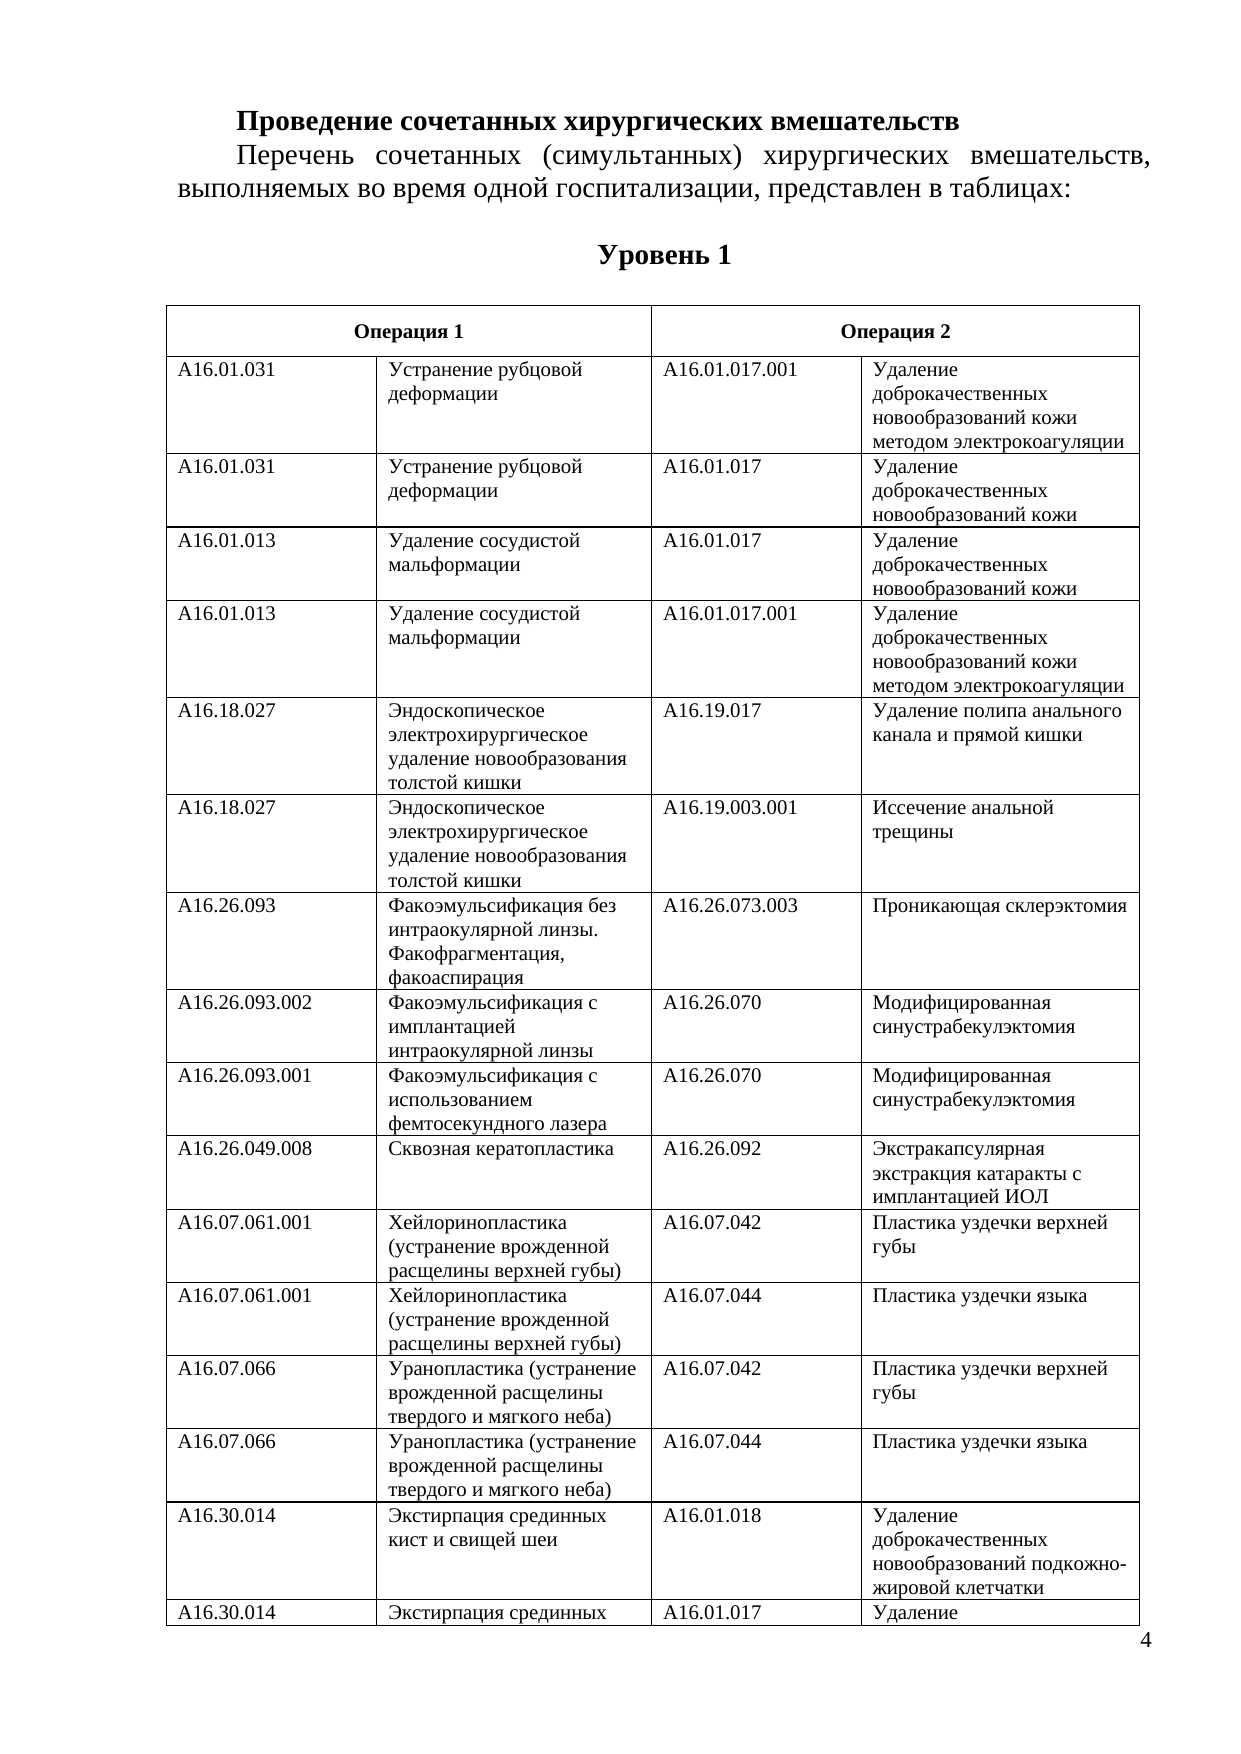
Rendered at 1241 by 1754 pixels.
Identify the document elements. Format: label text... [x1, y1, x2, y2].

table_cell Пластика уздечки верхней губы [862, 1356, 1139, 1428]
table_cell A16.01.017.001 [652, 601, 861, 697]
table_cell Уранопластика (устранение врожденной расщелины твердого и мягкого неба) [377, 1356, 651, 1428]
table_cell A16.07.061.001 [167, 1283, 376, 1355]
table_cell Удаление полипа анального канала и прямой кишки [862, 698, 1139, 794]
table_cell Сквозная кератопластика [377, 1136, 651, 1208]
table_cell A16.30.014 [167, 1600, 376, 1625]
table_cell Удаление сосудистой мальформации [377, 528, 651, 600]
table_cell A16.26.093.002 [167, 990, 376, 1062]
table_cell A16.01.013 [167, 601, 376, 697]
table_cell A16.01.017 [652, 454, 861, 526]
table_cell Экстирпация срединных кист и свищей шеи [377, 1600, 651, 1625]
table_cell Пластика уздечки языка [862, 1429, 1139, 1501]
table_cell A16.07.042 [652, 1356, 861, 1428]
text Перечень сочетанных (симультанных) хирургических вмешательств, выполняемых во время одной госпитализации, представлен в таблицах: [177, 137, 1152, 204]
table_cell Удаление доброкачественных новообразований кожи [862, 528, 1139, 600]
table_cell Удаление доброкачественных новообразований кожи [862, 454, 1139, 526]
table_cell A16.01.018 [652, 1503, 861, 1599]
table_cell A16.19.003.001 [652, 795, 861, 892]
table_cell Пластика уздечки языка [862, 1283, 1139, 1355]
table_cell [862, 1600, 1139, 1625]
table_cell A16.01.013 [167, 528, 376, 600]
table_cell A16.26.093 [167, 893, 376, 989]
table_cell A16.07.066 [167, 1356, 376, 1428]
table_cell A16.19.017 [652, 698, 861, 794]
table_cell Экстирпация срединных кист и свищей шеи [377, 1503, 651, 1599]
table_cell A16.26.070 [652, 1063, 861, 1135]
table_cell A16.18.027 [167, 795, 376, 892]
table_cell Устранение рубцовой деформации [377, 454, 651, 526]
table_cell A16.26.073.003 [652, 893, 861, 989]
table_cell Эндоскопическое электрохирургическое удаление новообразования толстой кишки [377, 698, 651, 794]
table_cell Уранопластика (устранение врожденной расщелины твердого и мягкого неба) [377, 1429, 651, 1501]
table_cell A16.18.027 [167, 698, 376, 794]
table_cell Удаление доброкачественных новообразований кожи методом электрокоагуляции [862, 357, 1139, 453]
table_cell Проникающая склерэктомия [862, 893, 1139, 989]
text Проведение сочетанных хирургических вмешательств [177, 103, 1152, 137]
table_cell A16.07.066 [167, 1429, 376, 1501]
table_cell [862, 1503, 1139, 1599]
table_cell Устранение рубцовой деформации [377, 357, 651, 453]
table_cell A16.26.092 [652, 1136, 861, 1208]
table_cell Модифицированная синустрабекулэктомия [862, 990, 1139, 1062]
table_header Операция 1 [167, 306, 651, 356]
table_cell Пластика уздечки верхней губы [862, 1210, 1139, 1282]
table_cell A16.07.044 [652, 1283, 861, 1355]
table_cell Иссечение анальной трещины [862, 795, 1139, 892]
text Уровень 1 [177, 237, 1152, 271]
table_cell Удаление доброкачественных новообразований кожи методом электрокоагуляции [862, 601, 1139, 697]
table_cell A16.07.044 [652, 1429, 861, 1501]
table_cell A16.07.061.001 [167, 1210, 376, 1282]
table_cell A16.07.042 [652, 1210, 861, 1282]
table_cell Факоэмульсификация с имплантацией интраокулярной линзы [377, 990, 651, 1062]
table_cell A16.26.049.008 [167, 1136, 376, 1208]
table_cell A16.01.017.001 [652, 357, 861, 453]
table_cell A16.01.031 [167, 357, 376, 453]
table_cell Удаление сосудистой мальформации [377, 601, 651, 697]
table_cell A16.30.014 [167, 1503, 376, 1599]
table_cell Эндоскопическое электрохирургическое удаление новообразования толстой кишки [377, 795, 651, 892]
table_header Операция 2 [652, 306, 1139, 356]
table_cell A16.26.070 [652, 990, 861, 1062]
table_cell A16.26.093.001 [167, 1063, 376, 1135]
table_cell A16.01.031 [167, 454, 376, 526]
table_cell A16.01.017 [652, 1600, 861, 1625]
table_cell Факоэмульсификация с использованием фемтосекундного лазера [377, 1063, 651, 1135]
table_cell Факоэмульсификация без интраокулярной линзы. Факофрагментация, факоаспирация [377, 893, 651, 989]
table_cell Хейлоринопластика (устранение врожденной расщелины верхней губы) [377, 1283, 651, 1355]
table_cell Модифицированная синустрабекулэктомия [862, 1063, 1139, 1135]
table_cell Экстракапсулярная экстракция катаракты с имплантацией ИОЛ [862, 1136, 1139, 1208]
table_cell A16.01.017 [652, 528, 861, 600]
table_cell Хейлоринопластика (устранение врожденной расщелины верхней губы) [377, 1210, 651, 1282]
